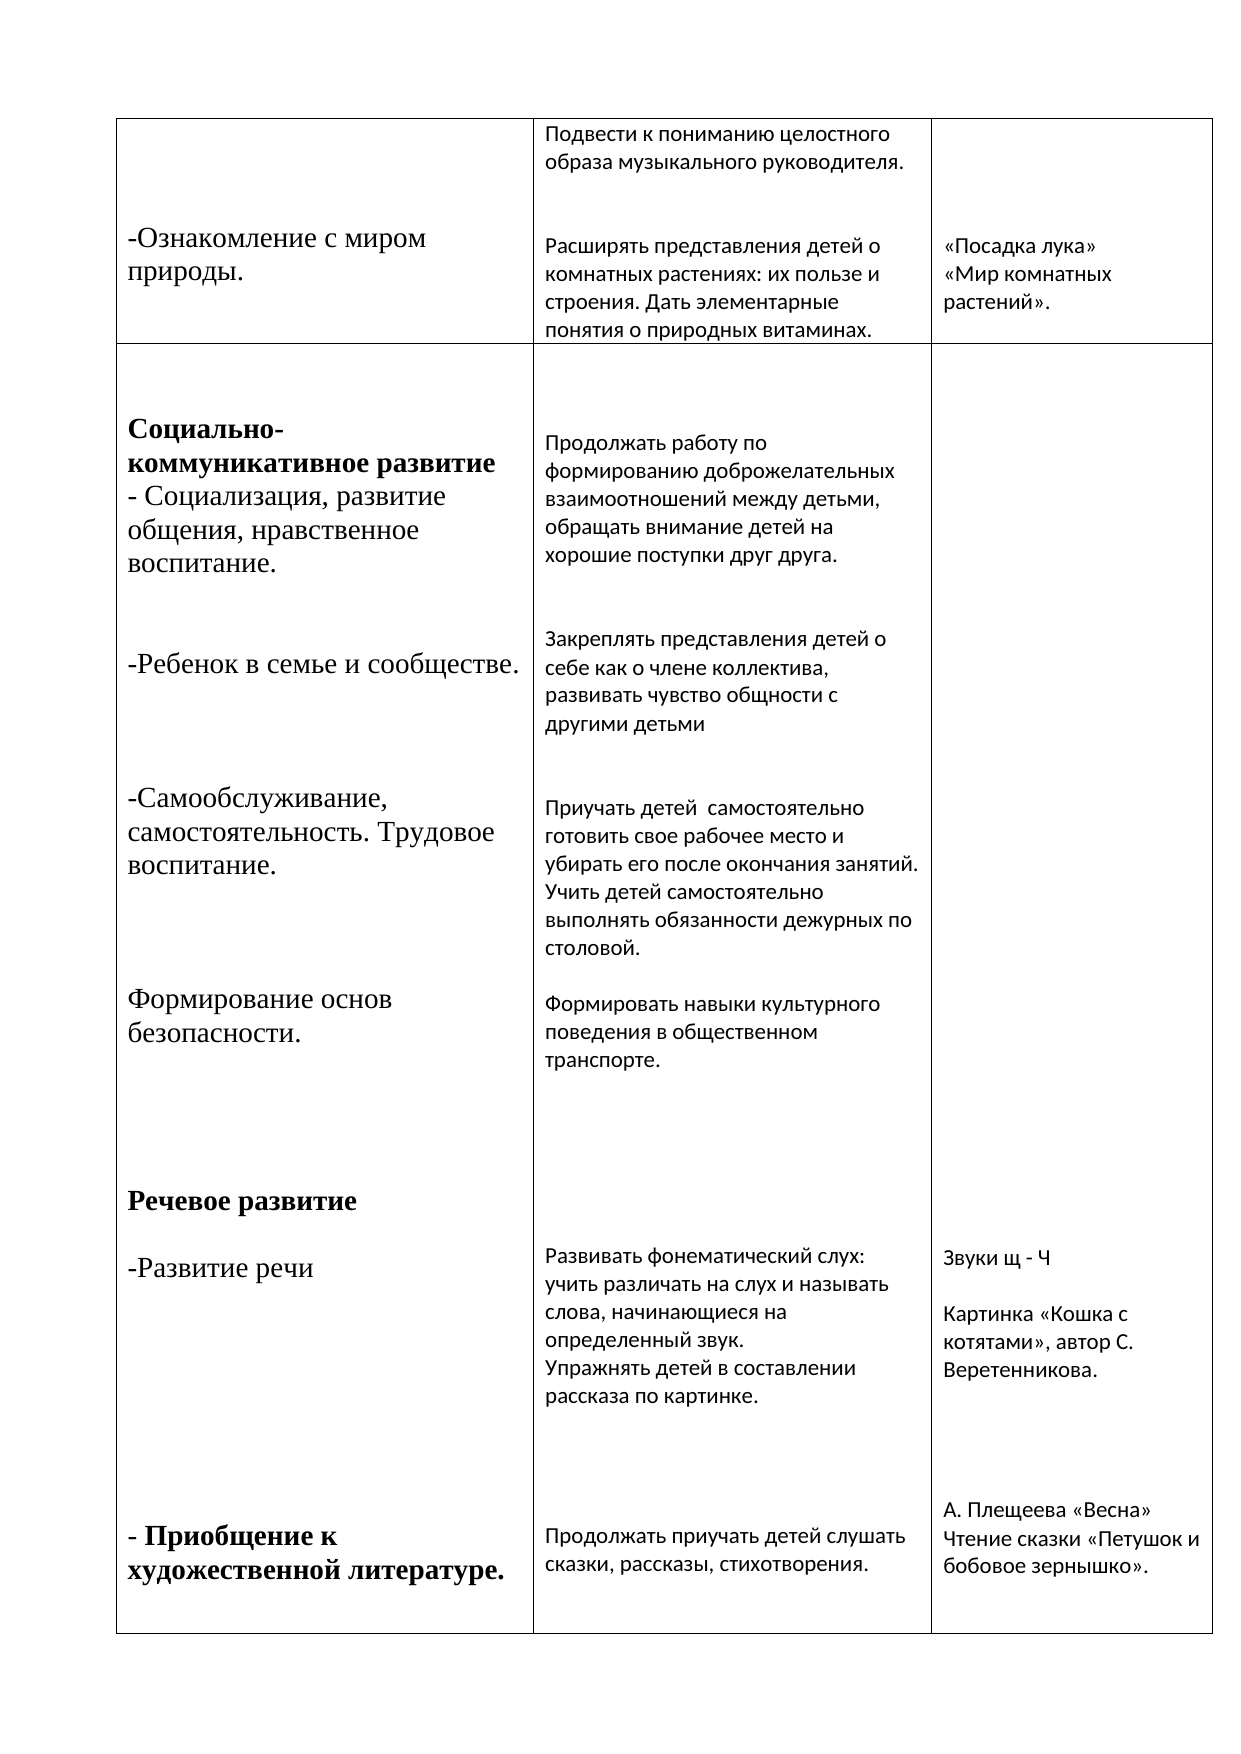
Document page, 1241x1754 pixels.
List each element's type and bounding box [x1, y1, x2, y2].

table_cell [932, 344, 1212, 1633]
table_cell [534, 119, 931, 343]
table_cell [117, 119, 533, 343]
table_cell [534, 344, 931, 1633]
table_cell [932, 119, 1212, 343]
table_cell [117, 344, 533, 1633]
